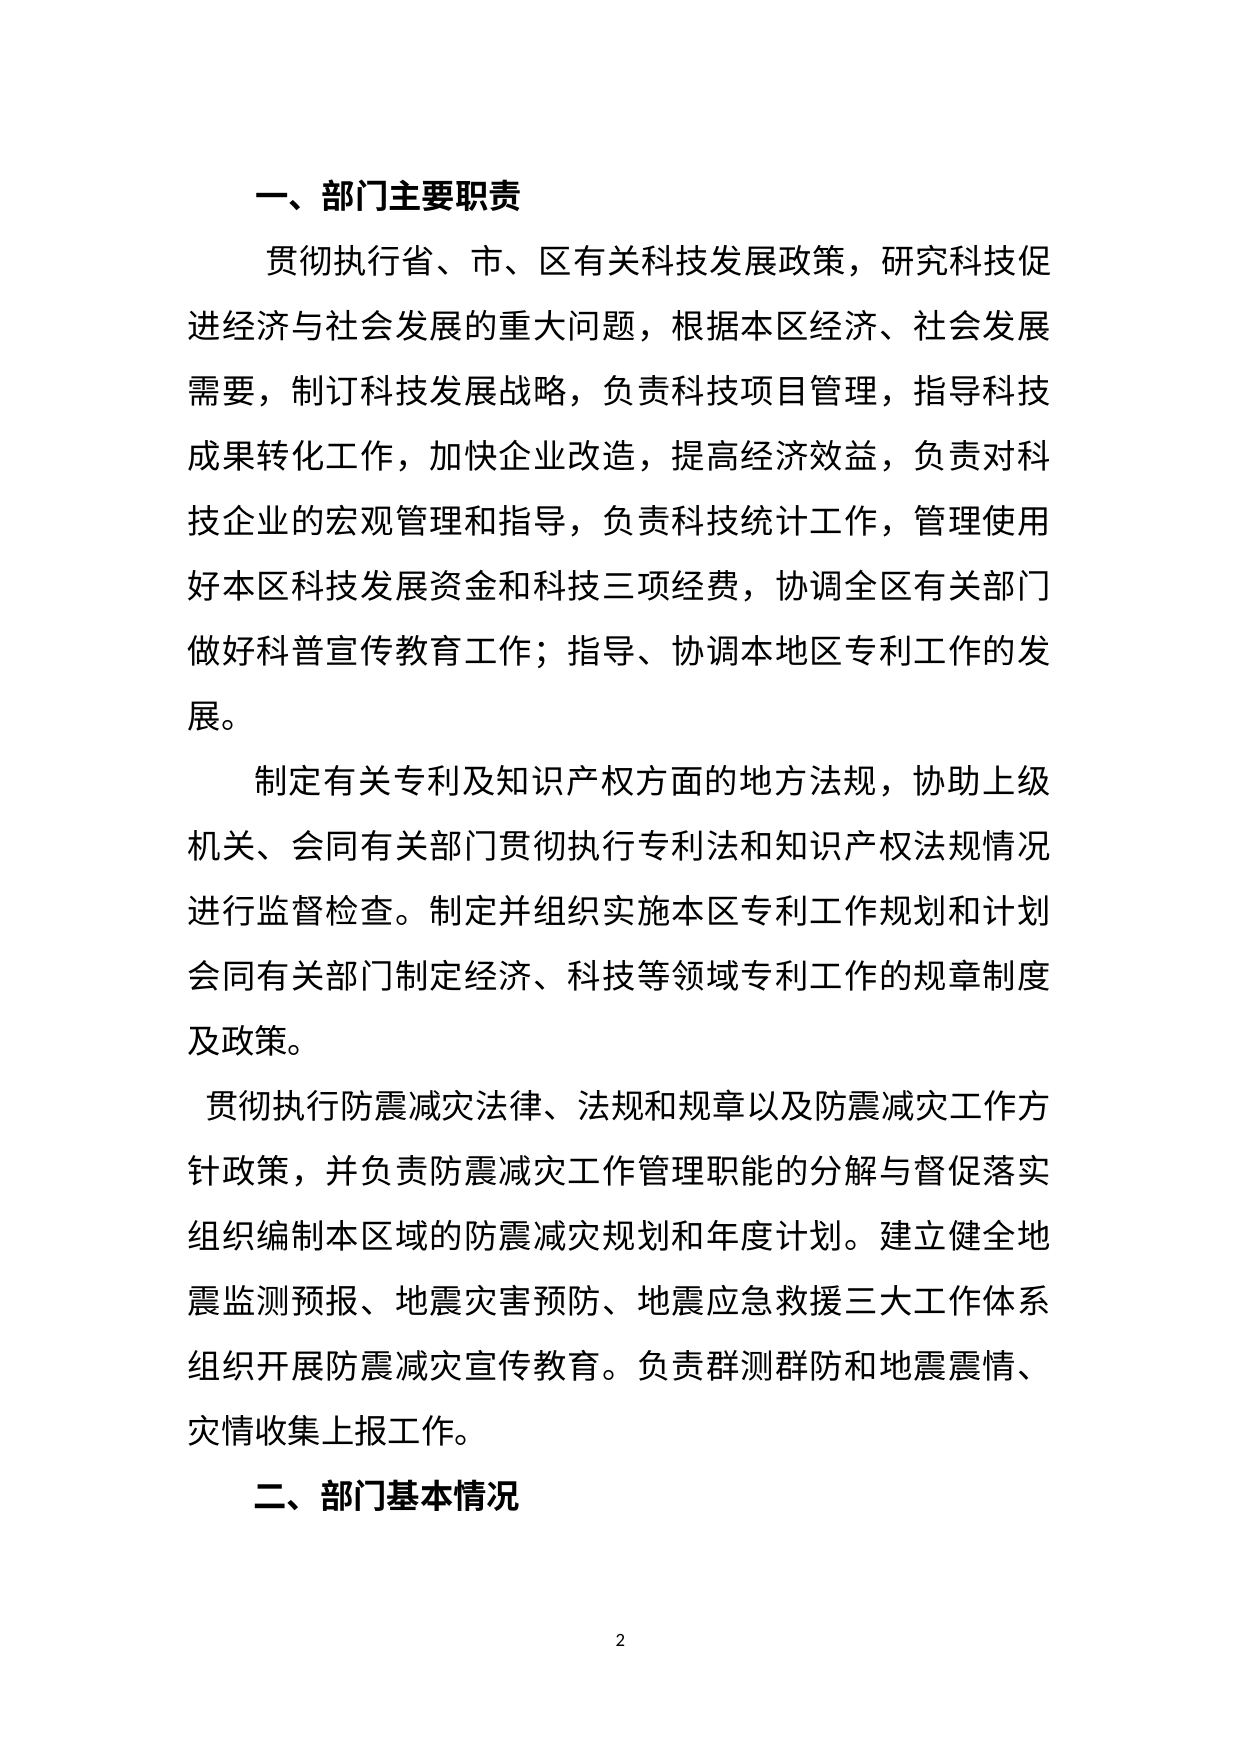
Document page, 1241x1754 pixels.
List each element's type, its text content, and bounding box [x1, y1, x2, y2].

text 二、部门基本情况 [187, 1462, 1053, 1527]
text 一、部门主要职责 [187, 162, 1053, 227]
text 制定有关专利及知识产权方面的地方法规，协助上级机关、会同有关部门贯彻执行专利法和知识产权法规情况进行监督检查。制定并组织实施本区专利工作规划和计划；会同有关部门制定经济、科技等领域专利工作的规章制度及政策。 贯彻执行防震减灾法律、法规和规章以及防震减灾工作方针政策，并负责防震减灾工作管理职能的分解与督促落实。组织编制本区域的防震减灾规划和年度计划。建立健全地震监测预报、地震灾害预防、地震应急救援三大工作体系。组织开展防震减灾宣传教育。负责群测群防和地震震情、灾情收集上报工作。 [187, 747, 1053, 1462]
text 贯彻执行省、市、区有关科技发展政策，研究科技促进经济与社会发展的重大问题，根据本区经济、社会发展需要，制订科技发展战略，负责科技项目管理，指导科技成果转化工作，加快企业改造，提高经济效益，负责对科技企业的宏观管理和指导，负责科技统计工作，管理使用好本区科技发展资金和科技三项经费，协调全区有关部门做好科普宣传教育工作；指导、协调本地区专利工作的发展。 [187, 227, 1053, 747]
